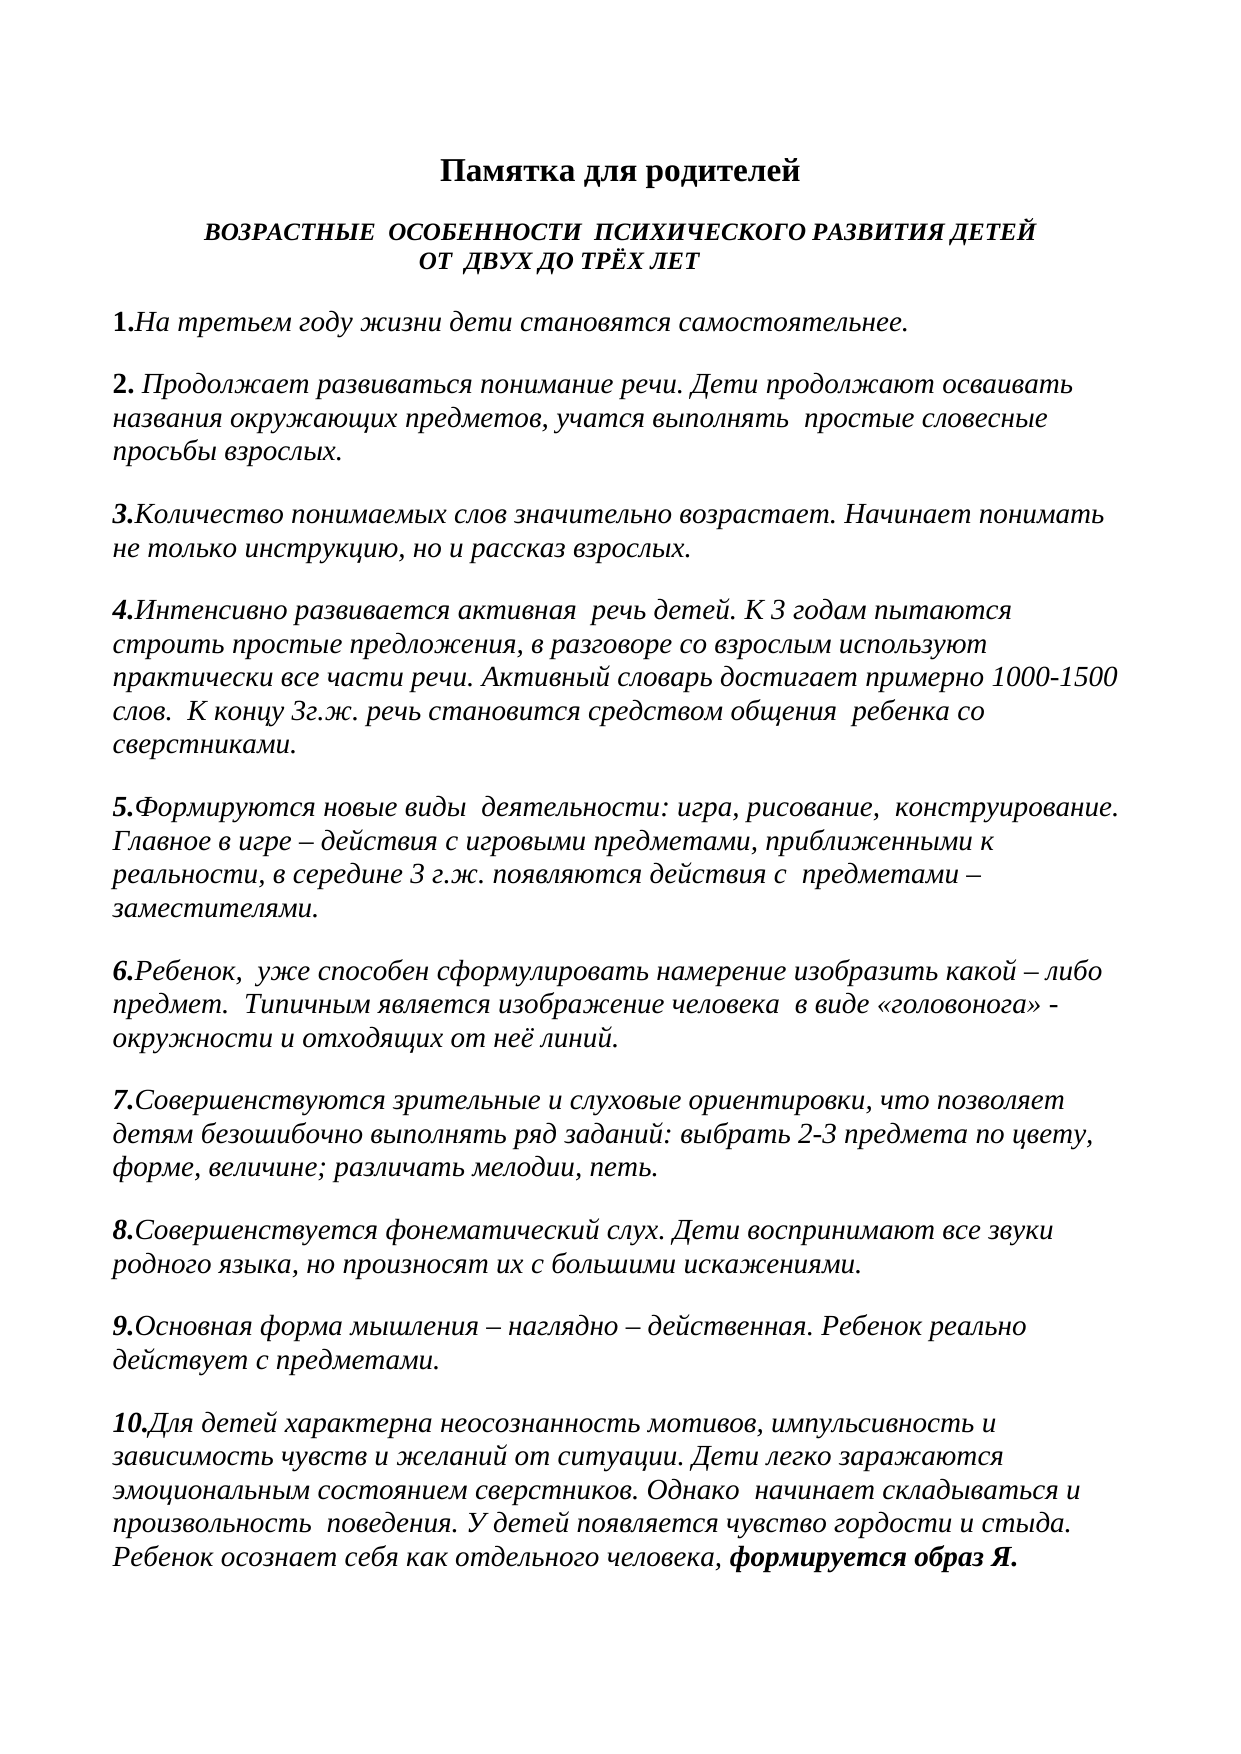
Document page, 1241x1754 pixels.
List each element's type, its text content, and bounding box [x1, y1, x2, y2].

text 10.Для детей характерна неосознанность мотивов, импульсивность и зависимость чувств и желаний от ситуации. Дети легко заражаются эмоциональным состоянием сверстников. Однако начинает складываться и произвольность поведения. У детей появляется чувство гордости и стыда. Ребенок осознает себя как отдельного человека, формируется образ Я. [112, 1405, 1128, 1572]
text 7.Совершенствуются зрительные и слуховые ориентировки, что позволяет детям безошибочно выполнять ряд заданий: выбрать 2-3 предмета по цвету, форме, величине; различать мелодии, петь. [112, 1082, 1128, 1183]
text 6.Ребенок, уже способен сформулировать намерение изобразить какой – либо предмет. Типичным является изображение человека в виде «головонога» - окружности и отходящих от неё линий. [112, 953, 1128, 1053]
text 8.Совершенствуется фонематический слух. Дети воспринимают все звуки родного языка, но произносят их с большими искажениями. [112, 1212, 1128, 1279]
text 3.Количество понимаемых слов значительно возрастает. Начинает понимать не только инструкцию, но и рассказ взрослых. [112, 496, 1128, 563]
text ОТ ДВУХ ДО ТРЁХ ЛЕТ [112, 246, 1128, 274]
text 1.На третьем году жизни дети становятся самостоятельнее. [112, 304, 1128, 337]
text 9.Основная форма мышления – наглядно – действенная. Ребенок реально действует с предметами. [112, 1308, 1128, 1376]
text 5.Формируются новые виды деятельности: игра, рисование, конструирование. Главное в игре – действия с игровыми предметами, приближенными к реальности, в середине .ж. появляются действия с предметами – заместителями. [112, 789, 1128, 923]
text 4.Интенсивно развивается активная речь детей. К 3 годам пытаются строить простые предложения, в разговоре со взрослым используют практически все части речи. Активный словарь достигает примерно 1000-1500 слов. К концу 3г.ж. речь становится средством общения ребенка со сверстниками. [112, 592, 1128, 760]
text 2. Продолжает развиваться понимание речи. Дети продолжают осваивать названия окружающих предметов, учатся выполнять простые словесные просьбы взрослых. [112, 366, 1128, 467]
text Памятка для родителей ВОЗРАСТНЫЕ ОСОБЕННОСТИ ПСИХИЧЕСКОГО РАЗВИТИЯ ДЕТЕЙ [112, 150, 1128, 246]
